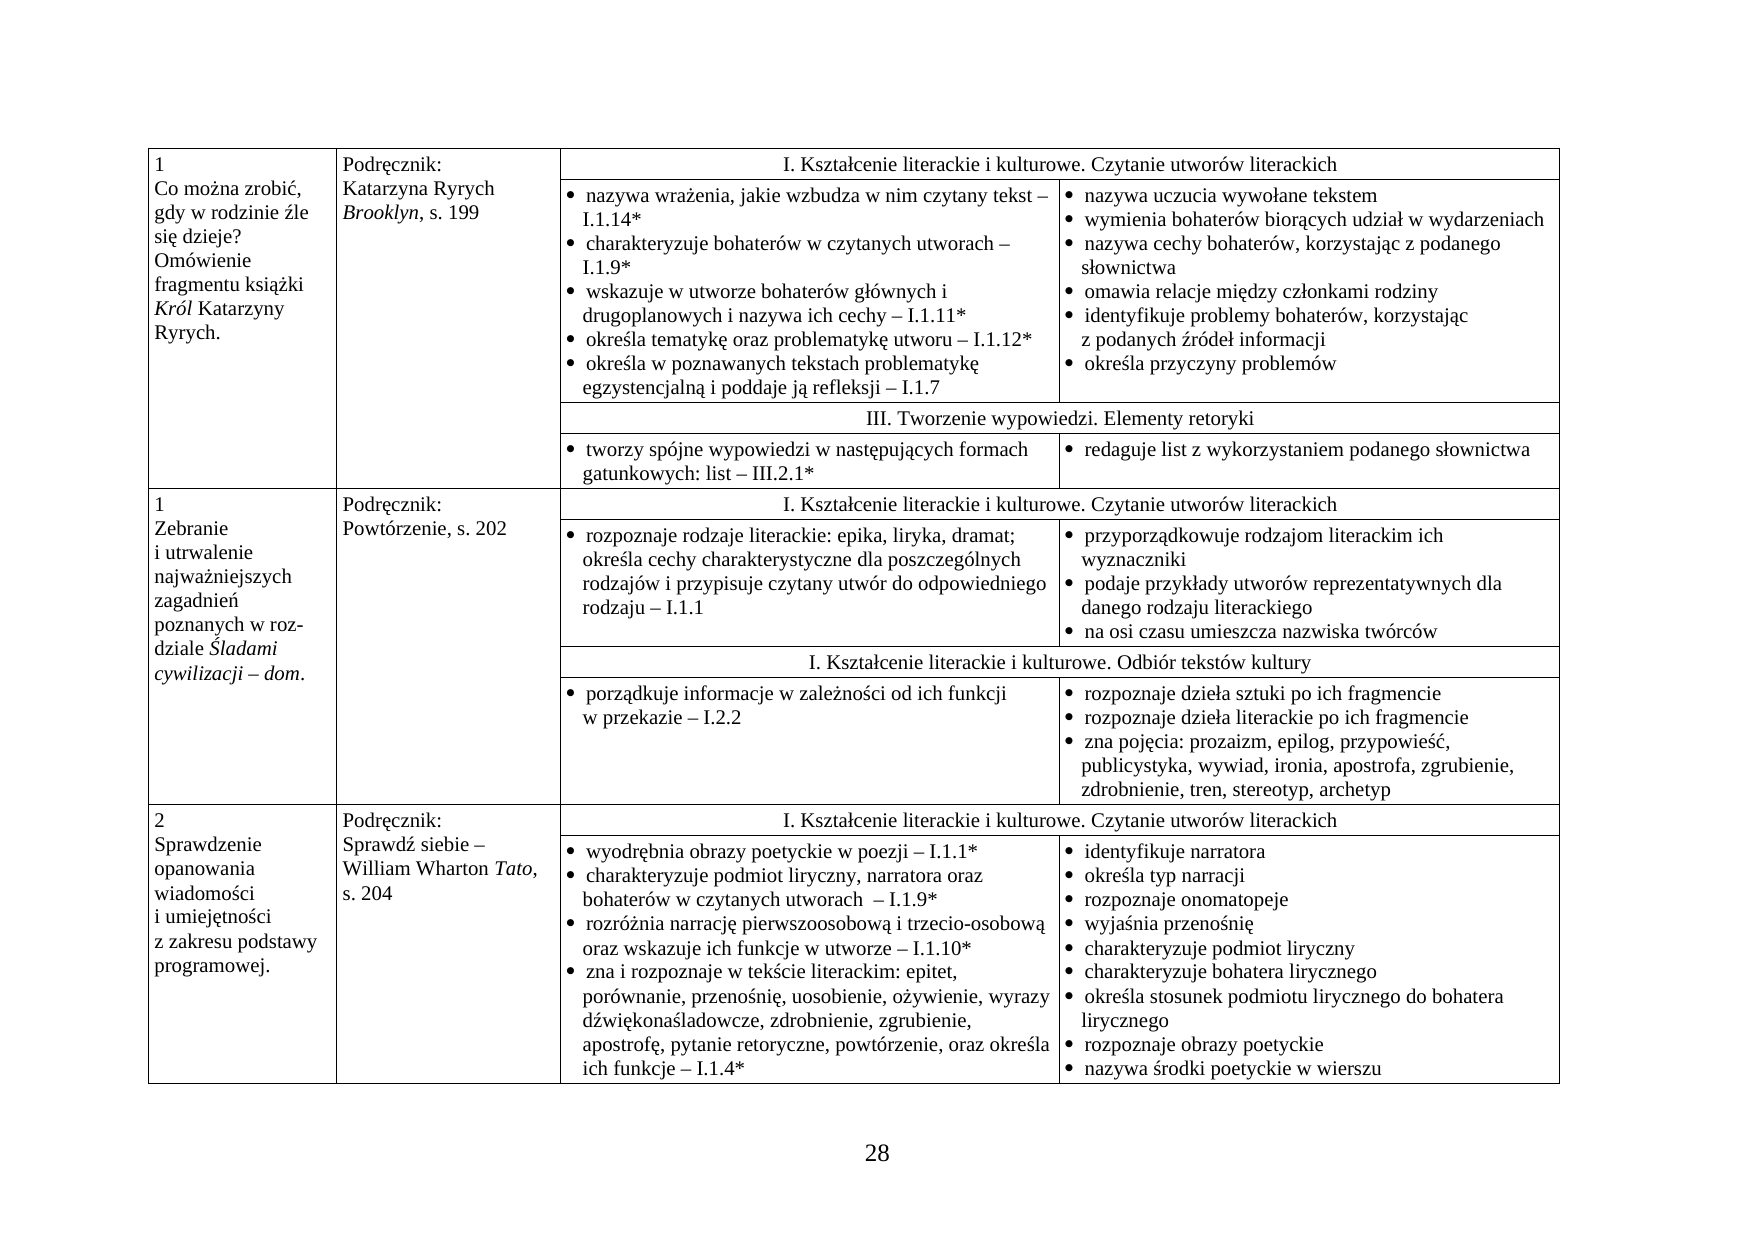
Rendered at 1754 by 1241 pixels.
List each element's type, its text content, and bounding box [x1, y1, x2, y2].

table_cell Podręcznik: Katarzyna Ryrych Brooklyn, s. 199 [337, 149, 560, 488]
table_cell 1 Co można zrobić, gdy w rodzinie źle się dzieje? Omówienie fragmentu książki Król Katarzyny Ryrych. [149, 149, 336, 488]
table_cell przyporządkowuje rodzajom literackim ich wyznaczniki podaje przykłady utworów reprezentatywnych dla danego rodzaju literackiego na osi czasu umieszcza nazwiska twórców [1060, 520, 1559, 646]
table_cell rozpoznaje dzieła sztuki po ich fragmencie rozpoznaje dzieła literackie po ich fragmencie zna pojęcia: prozaizm, epilog, przypowieść, publicystyka, wywiad, ironia, apostrofa, zgrubienie, zdrobnienie, tren, stereotyp, archetyp [1060, 678, 1559, 804]
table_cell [561, 836, 1059, 1083]
table_cell porządkuje informacje w zależności od ich funkcji w przekazie – I.2.2 [561, 678, 1059, 804]
table_cell I. Kształcenie literackie i kulturowe. Czytanie utworów literackich [561, 489, 1559, 519]
table_cell 1 Zebranie i utrwalenie najważniejszych zagadnień poznanych w roz-dziale Śladami cywilizacji – dom. [149, 489, 336, 804]
table_cell I. Kształcenie literackie i kulturowe. Czytanie utworów literackich [561, 805, 1559, 835]
table_cell rozpoznaje rodzaje literackie: epika, liryka, dramat; określa cechy charakterystyczne dla poszczególnych rodzajów i przypisuje czytany utwór do odpowiedniego rodzaju – I.1.1 [561, 520, 1059, 646]
table_cell I. Kształcenie literackie i kulturowe. Czytanie utworów literackich [561, 149, 1559, 179]
table_cell tworzy spójne wypowiedzi w następujących formach gatunkowych: list – III.2.1* [561, 434, 1059, 488]
table_cell Podręcznik: Sprawdź siebie – William Wharton Tato, s. 204 [337, 805, 560, 1083]
table_cell redaguje list z wykorzystaniem podanego słownictwa [1060, 434, 1559, 488]
table_cell 2 Sprawdzenie opanowania wiadomości i umiejętności z zakresu podstawy programowej. [149, 805, 336, 1083]
table_cell III. Tworzenie wypowiedzi. Elementy retoryki [561, 403, 1559, 433]
table_cell nazywa uczucia wywołane tekstem wymienia bohaterów biorących udział w wydarzeniach nazywa cechy bohaterów, korzystając z podanego słownictwa omawia relacje między członkami rodziny identyfikuje problemy bohaterów, korzystając z podanych źródeł informacji określa przyczyny problemów [1060, 180, 1559, 402]
table_cell Podręcznik: Powtórzenie, s. 202 [337, 489, 560, 804]
table_cell I. Kształcenie literackie i kulturowe. Odbiór tekstów kultury [561, 647, 1559, 677]
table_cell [1060, 836, 1559, 1083]
table_cell nazywa wrażenia, jakie wzbudza w nim czytany tekst – I.1.14* charakteryzuje bohaterów w czytanych utworach – I.1.9* wskazuje w utworze bohaterów głównych i drugoplanowych i nazywa ich cechy – I.1.11* określa tematykę oraz problematykę utworu – I.1.12* określa w poznawanych tekstach problematykę egzystencjalną i poddaje ją refleksji – I.1.7 [561, 180, 1059, 402]
